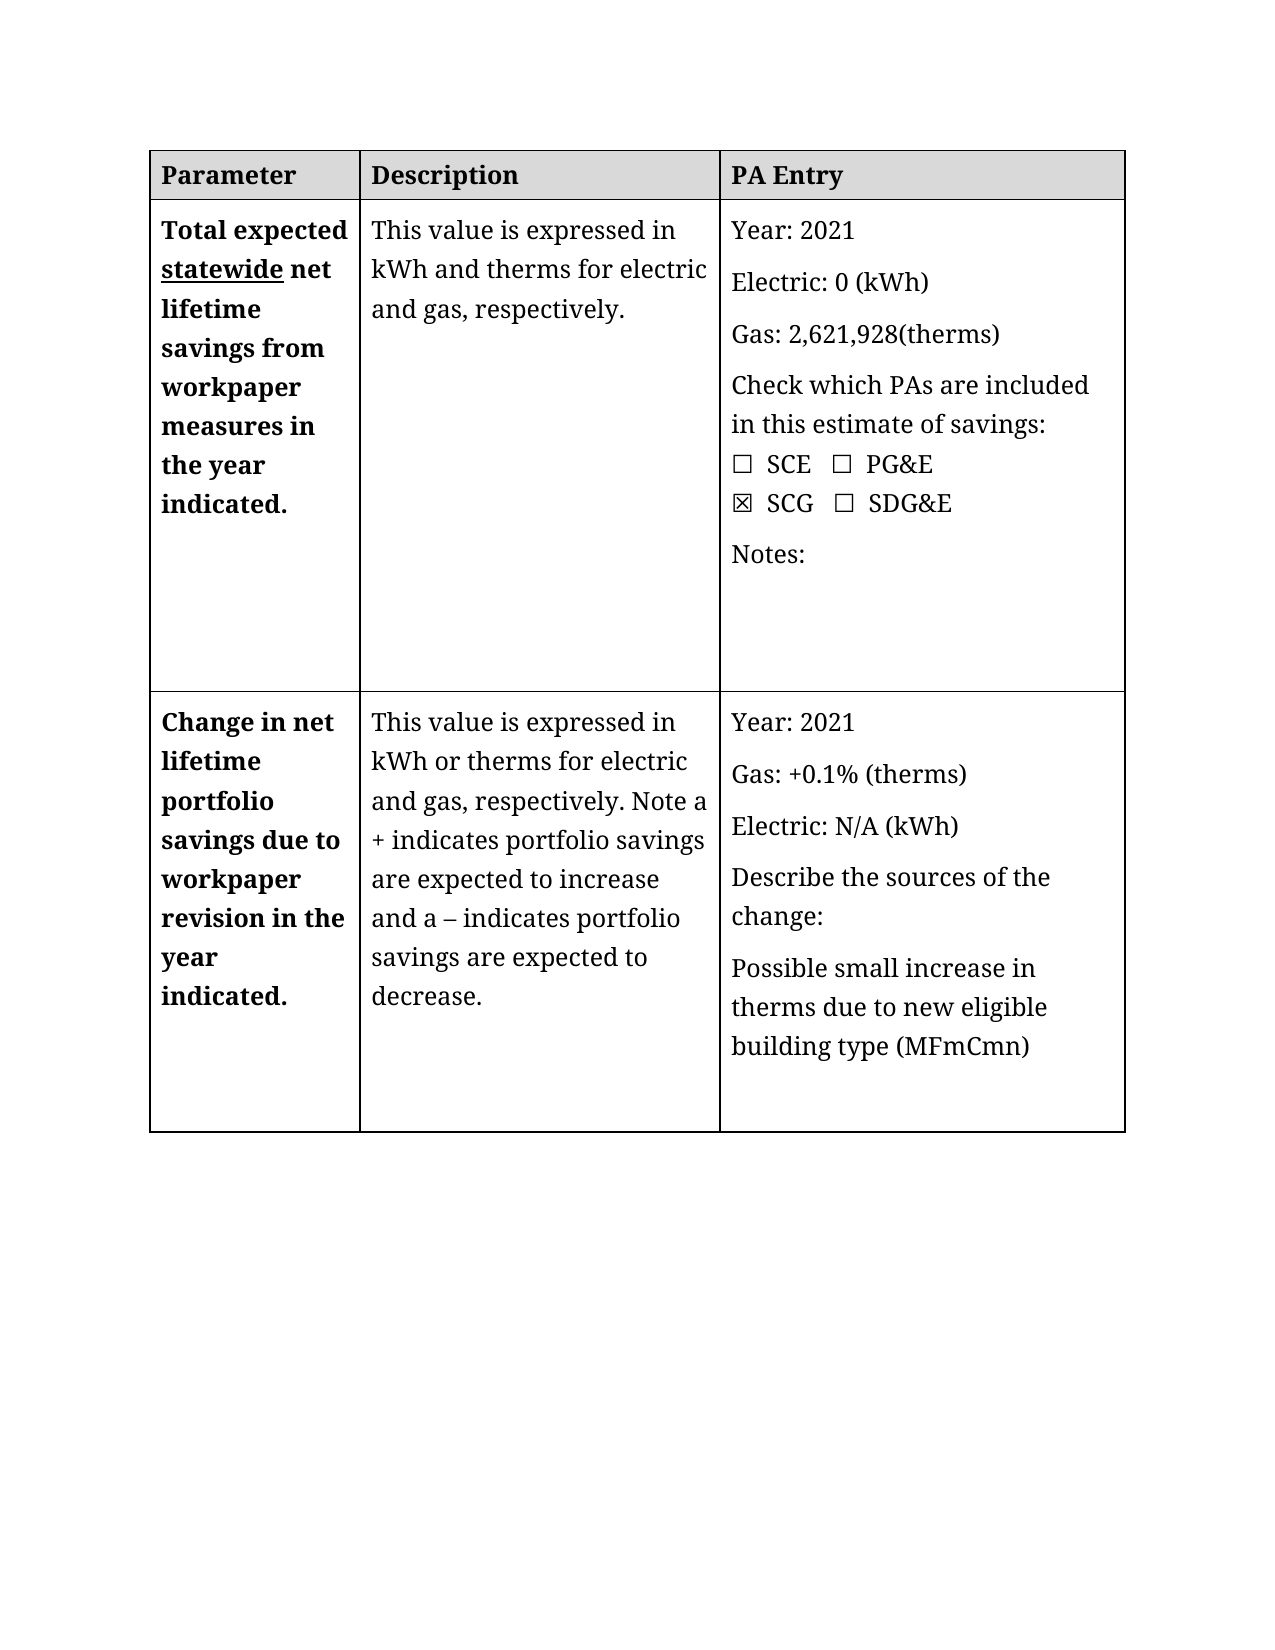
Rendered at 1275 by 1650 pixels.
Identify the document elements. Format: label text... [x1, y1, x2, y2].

table_cell Year: 2021 Electric: 0 (kWh) Gas: 2,621,928(therms) Check which PAs are included in this estimate of savings: SCE PG&E SCG SDG&E Notes: [721, 200, 1124, 691]
table_header Parameter [151, 151, 359, 199]
table_cell This value is expressed in kWh and therms for electric and gas, respectively. [361, 200, 719, 691]
table_header Description [361, 151, 719, 199]
table_cell Year: 2021 Gas: +0.1% (therms) Electric: N/A (kWh) Describe the sources of the change: Possible small increase in therms due to new eligible building type (MFmCmn) [721, 692, 1124, 1131]
table_cell This value is expressed in kWh or therms for electric and gas, respectively. Note a + indicates portfolio savings are expected to increase and a – indicates portfolio savings are expected to decrease. [361, 692, 719, 1131]
table_cell Total expected statewide net lifetime savings from workpaper measures in the year indicated. [151, 200, 359, 691]
table_header PA Entry [721, 151, 1124, 199]
table_cell Change in net lifetime portfolio savings due to workpaper revision in the year indicated. [151, 692, 359, 1131]
